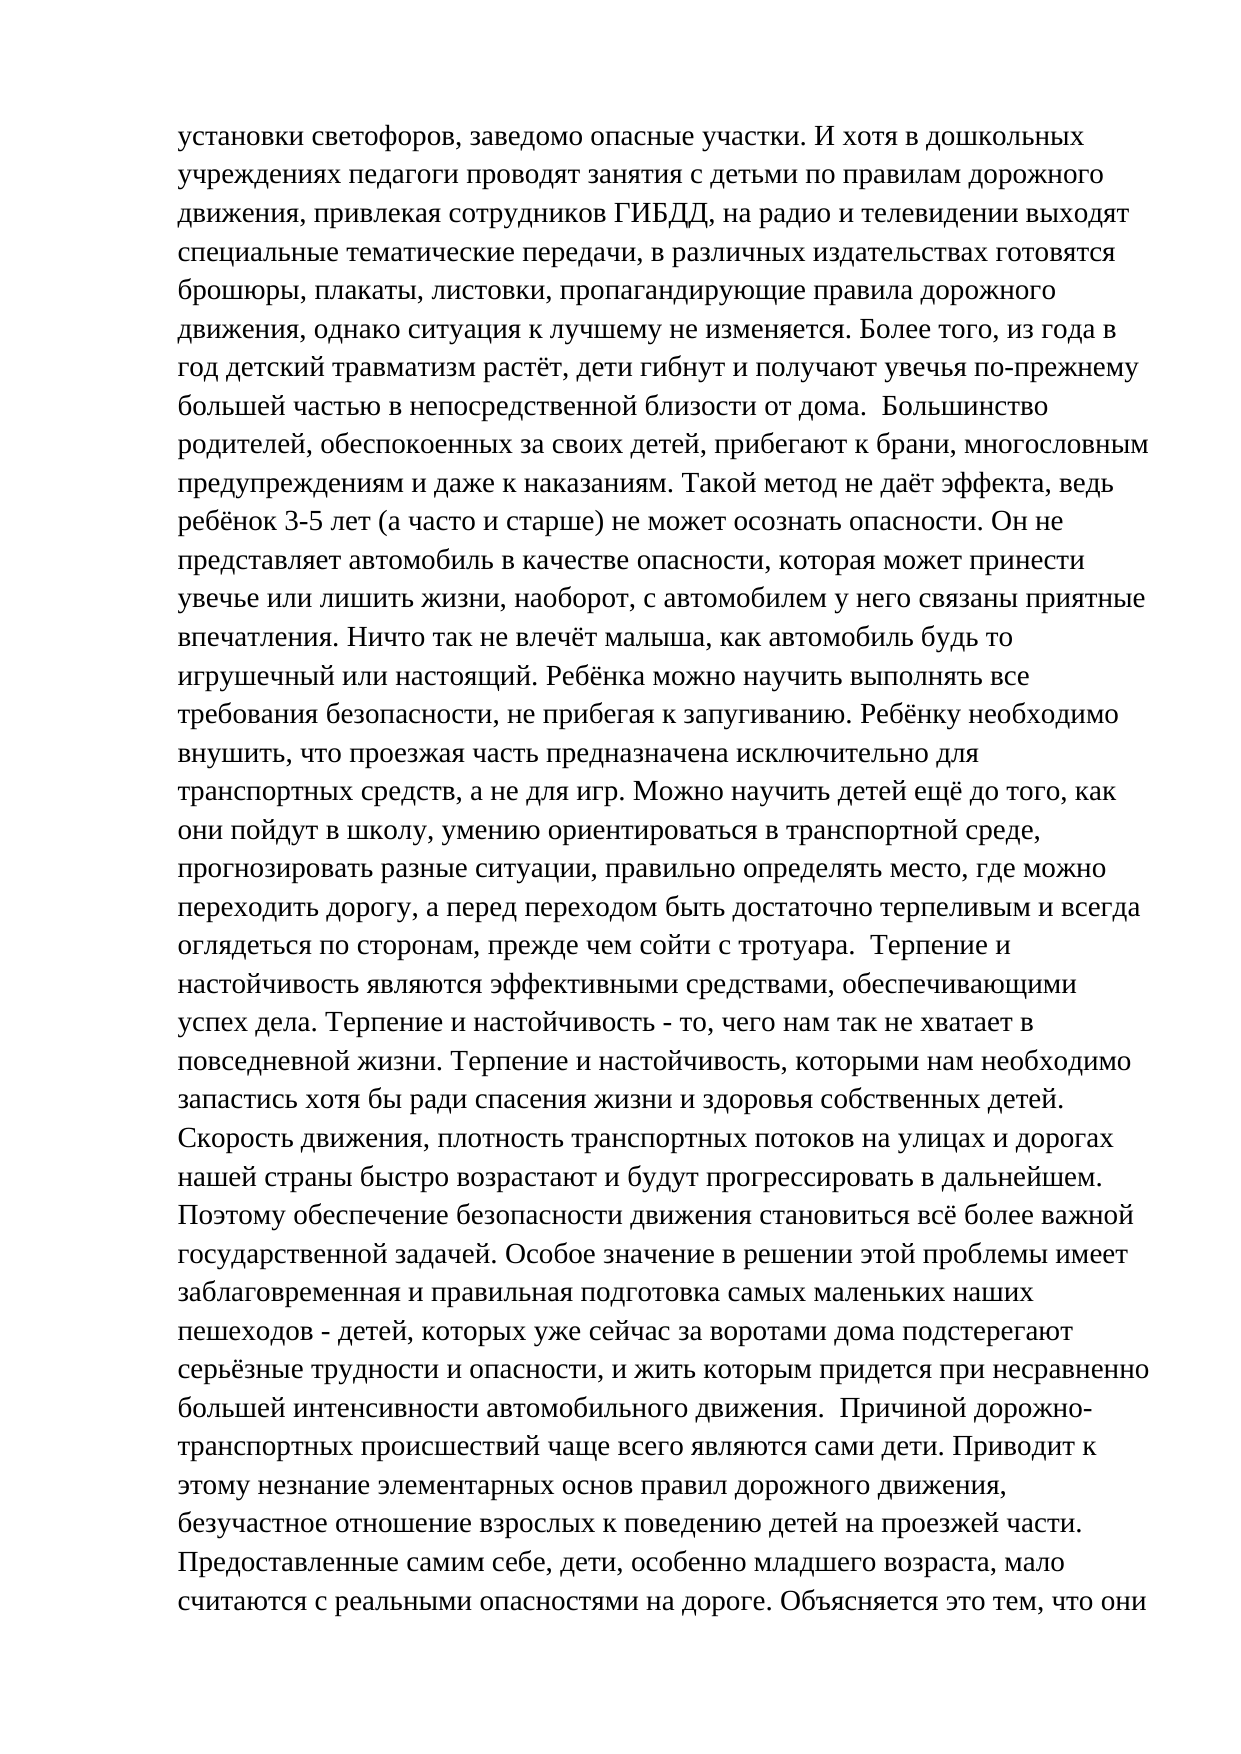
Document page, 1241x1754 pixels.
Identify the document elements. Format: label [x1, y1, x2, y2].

text [177, 118, 1152, 1616]
